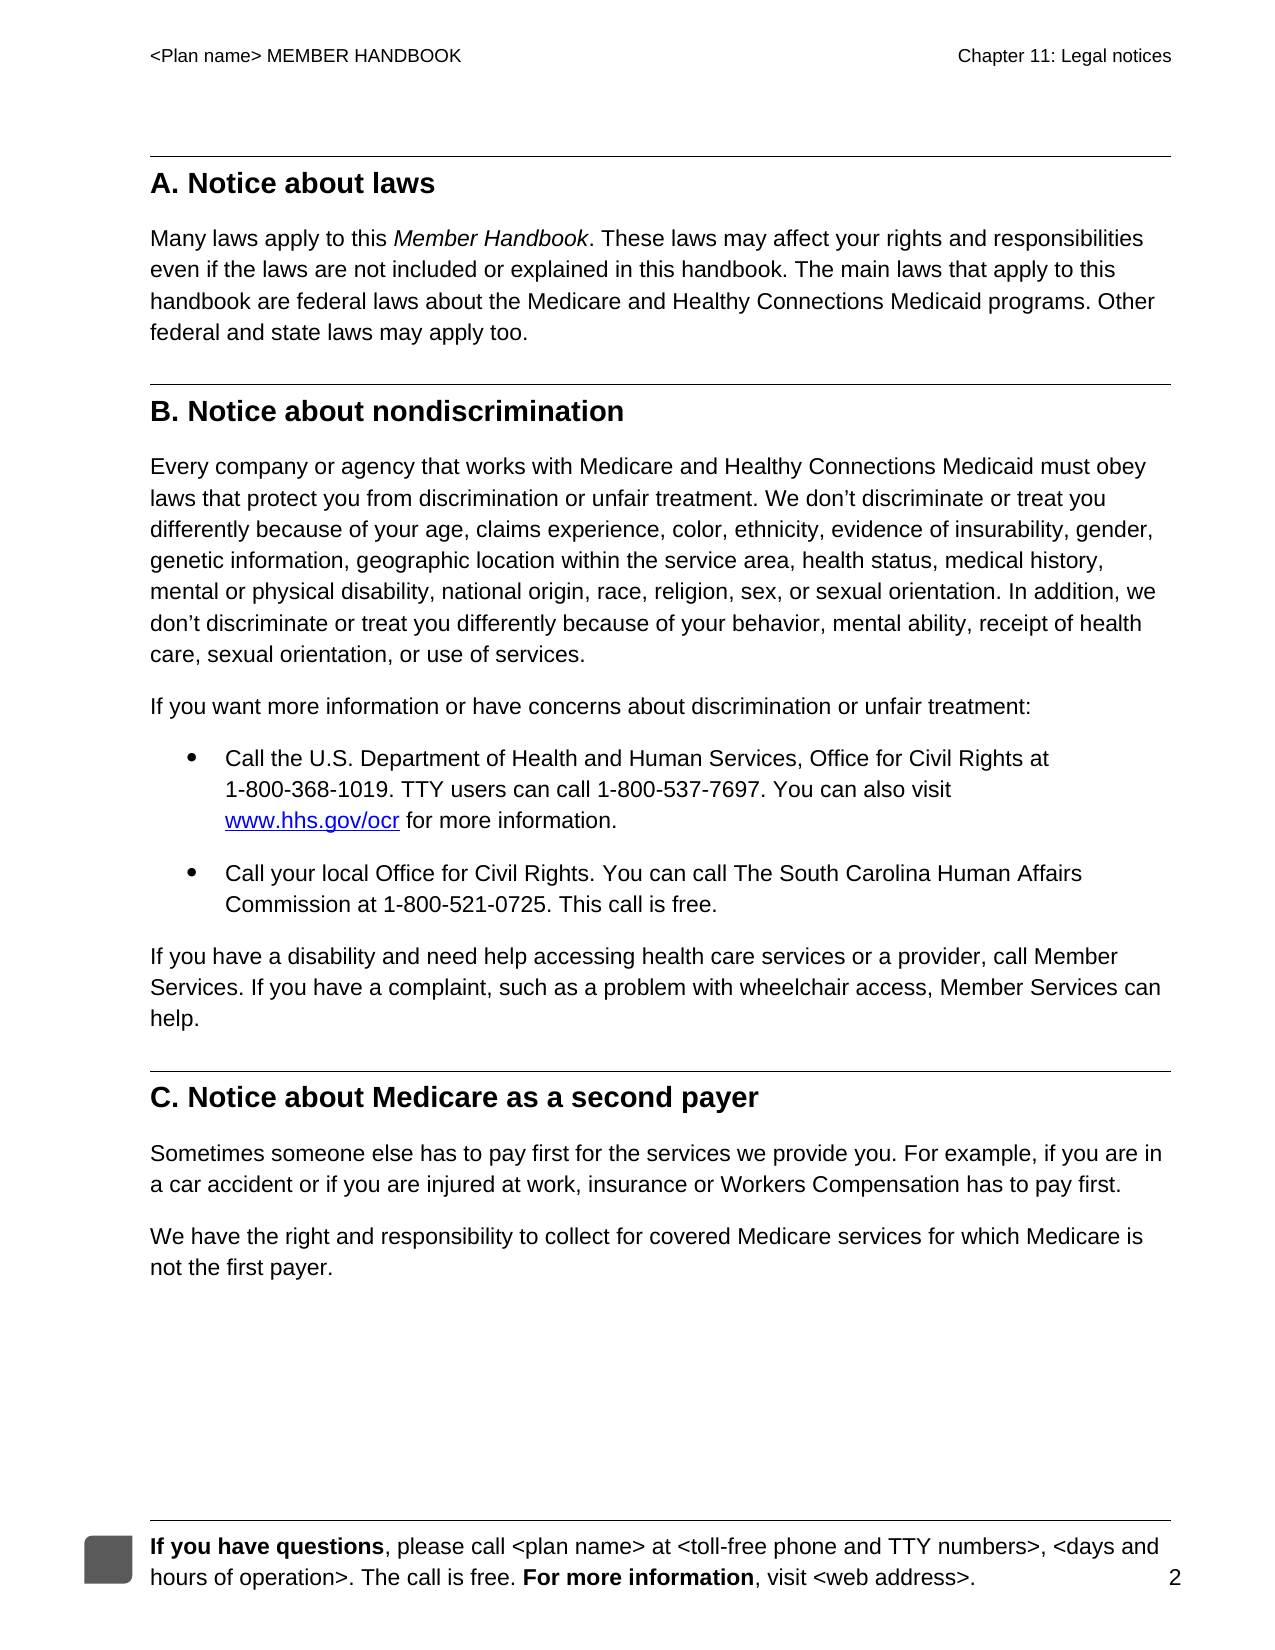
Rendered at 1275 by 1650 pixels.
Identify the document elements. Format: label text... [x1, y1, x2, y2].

subtitle Notice about nondiscrimination [150, 385, 1171, 429]
text Sometimes someone else has to pay first for the services we provide you. For example, if you are in a car accident or if you are injured at work, insurance or Workers Compensation has to pay first. [150, 1136, 1171, 1199]
text If you have a disability and need help accessing health care services or a provider, call Member Services. If you have a complaint, such as a problem with wheelchair access, Member Services can help. [150, 939, 1171, 1033]
subtitle Notice about Medicare as a second payer [150, 1072, 1171, 1115]
list Call the U.S. Department of Health and Human Services, Office for Civil Rights at 1-800-368-1019. TTY users can call 1-800-537-7697. You can also visit www.hhs.gov/ocr for more information. [187, 741, 1096, 835]
subtitle Notice about laws [150, 157, 1171, 201]
text Every company or agency that works with Medicare and Healthy Connections Medicaid must obey laws that protect you from discrimination or unfair treatment. We don’t discriminate or treat you differently because of your age, claims experience, color, ethnicity, evidence of insurability, gender, genetic information, geographic location within the service area, health status, medical history, mental or physical disability, national origin, race, religion, sex, or sexual orientation. In addition, we don’t discriminate or treat you differently because of your behavior, mental ability, receipt of health care, sexual orientation, or use of services. [150, 450, 1171, 668]
text If you want more information or have concerns about discrimination or unfair treatment: [150, 689, 1171, 721]
text Many laws apply to this Member Handbook. These laws may affect your rights and responsibilities even if the laws are not included or explained in this handbook. The main laws that apply to this handbook are federal laws about the Medicare and Healthy Connections Medicaid programs. Other federal and state laws may apply too. [150, 222, 1171, 347]
list Call your local Office for Civil Rights. You can call The South Carolina Human Affairs Commission at 1-800-521-0725. This call is free. [187, 856, 1096, 918]
text We have the right and responsibility to collect for covered Medicare services for which Medicare is not the first payer. [150, 1219, 1171, 1282]
